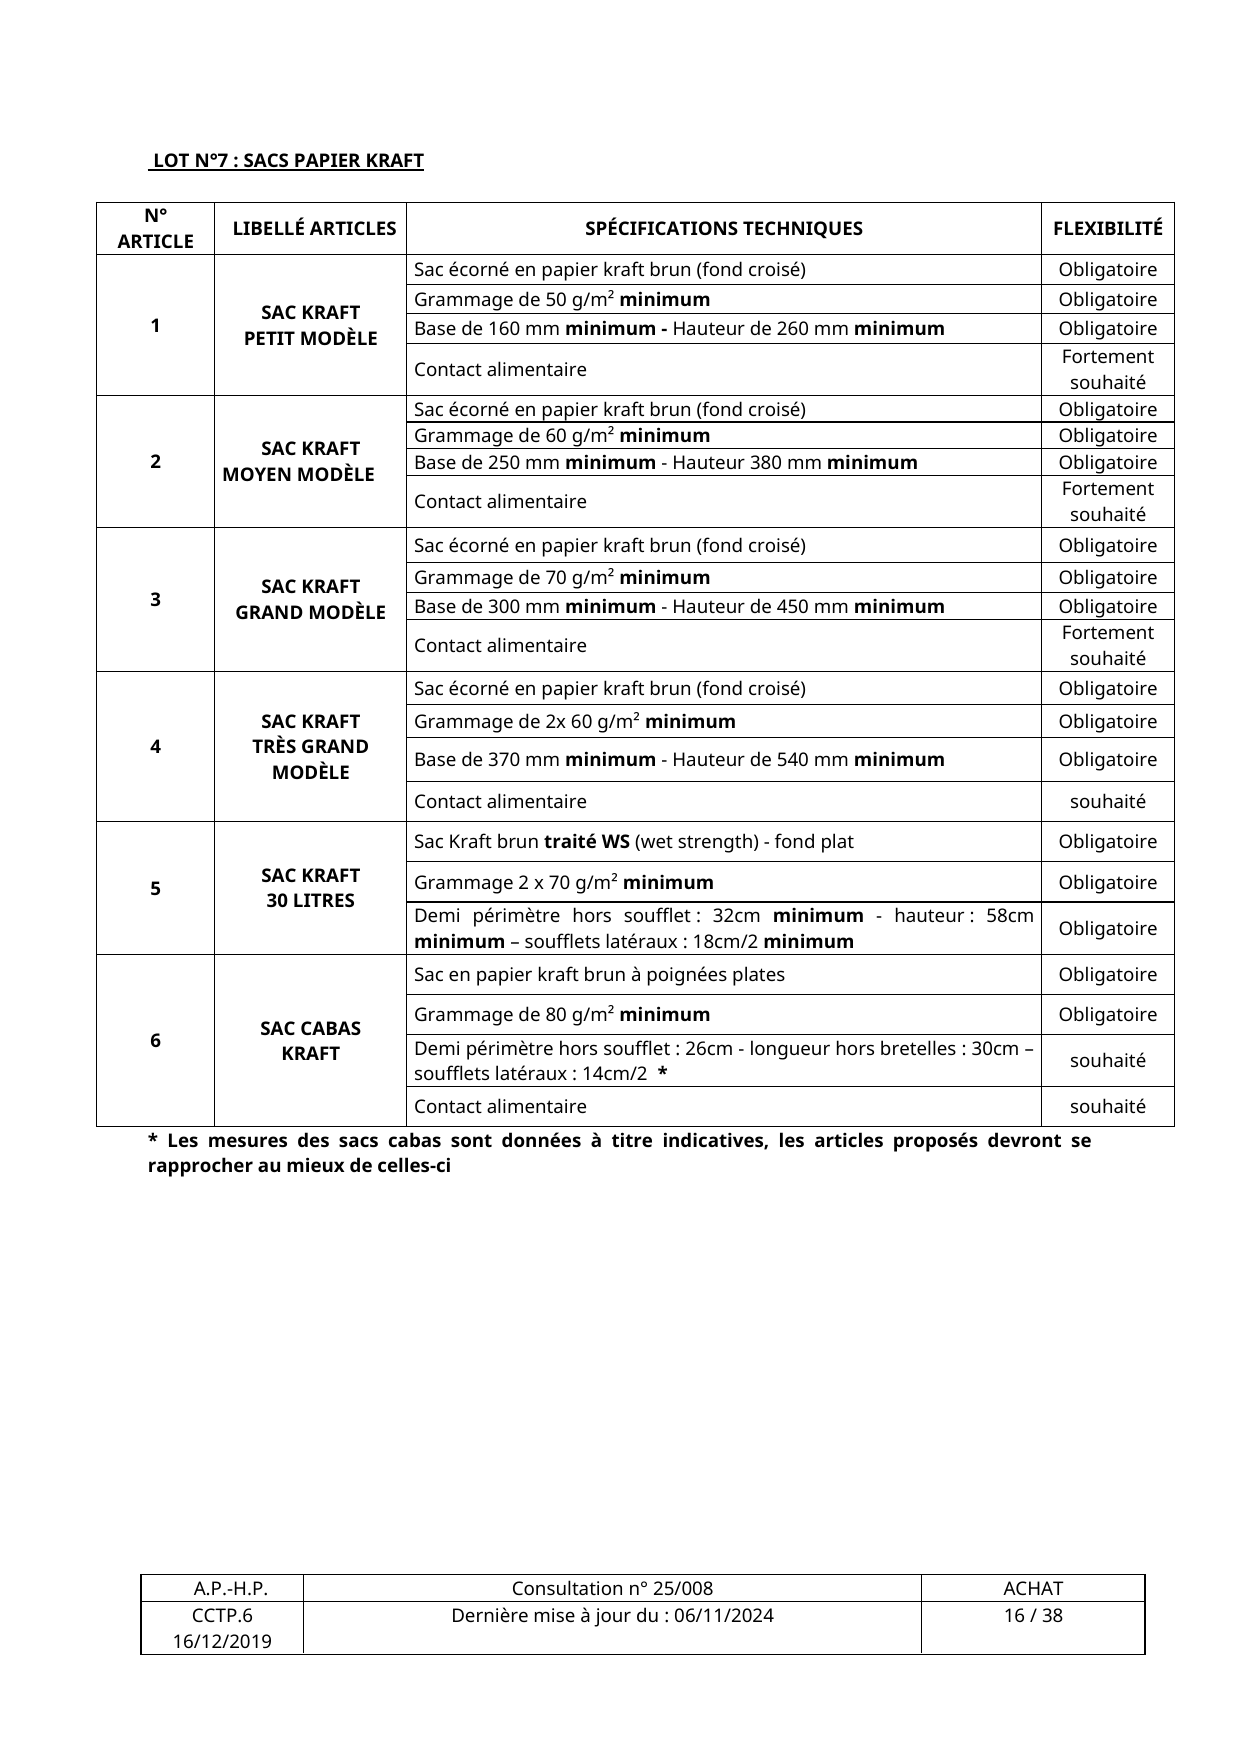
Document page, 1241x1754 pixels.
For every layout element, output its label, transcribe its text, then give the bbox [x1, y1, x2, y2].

table_cell souhaité [1042, 1087, 1174, 1126]
table_cell Obligatoire [1042, 903, 1174, 953]
table_cell Contact alimentaire [407, 1087, 1041, 1126]
text LOT N°7 : Sacs papier kraft [148, 148, 1092, 173]
table_cell Obligatoire [1042, 593, 1174, 618]
table_cell 4 [97, 672, 214, 821]
table_cell Sac kraft petit modèle [215, 255, 406, 395]
table_cell Obligatoire [1042, 449, 1174, 474]
table_cell Obligatoire [1042, 995, 1174, 1034]
table_cell Contact alimentaire [407, 344, 1041, 395]
table_cell Obligatoire [1042, 314, 1174, 343]
table_cell Sac cabas kraft [215, 955, 406, 1126]
table_cell Grammage de 50 g/m² minimum [407, 285, 1041, 313]
table_cell Sac kraft moyen modèle [215, 396, 406, 527]
table_cell Sac écorné en papier kraft brun (fond croisé) [407, 528, 1041, 562]
table_cell Contact alimentaire [407, 620, 1041, 671]
table_cell Grammage de 2x 60 g/m² minimum [407, 705, 1041, 737]
table_cell Sac écorné en papier kraft brun (fond croisé) [407, 396, 1041, 421]
table_cell 2 [97, 396, 214, 527]
table_cell 5 [97, 822, 214, 953]
table_cell Demi périmètre hors soufflet : 32cm minimum - hauteur : 58cm minimum – soufflets latéraux : 18cm/2 minimum [407, 903, 1041, 953]
table_cell Fortement souhaité [1042, 476, 1174, 527]
table_header Libellé articles [215, 203, 406, 254]
table_cell Fortement souhaité [1042, 344, 1174, 395]
table_cell Grammage de 70 g/m² minimum [407, 563, 1041, 592]
table_cell souhaité [1042, 1035, 1174, 1086]
table_cell Demi périmètre hors soufflet : 26cm - longueur hors bretelles : 30cm – soufflets latéraux : 14cm/2 * [407, 1035, 1041, 1086]
table_cell Sac Kraft brun traité WS (wet strength) - fond plat [407, 822, 1041, 861]
table_cell 3 [97, 528, 214, 671]
table_cell Sac écorné en papier kraft brun (fond croisé) [407, 255, 1041, 284]
table_cell Grammage de 80 g/m² minimum [407, 995, 1041, 1034]
table_cell Obligatoire [1042, 705, 1174, 737]
table_cell Sac écorné en papier kraft brun (fond croisé) [407, 672, 1041, 704]
table_cell Obligatoire [1042, 423, 1174, 448]
table_header Spécifications techniques [407, 203, 1041, 254]
table_cell Obligatoire [1042, 822, 1174, 861]
table_header Flexibilité [1042, 203, 1174, 254]
table_cell Obligatoire [1042, 528, 1174, 562]
table_cell souhaité [1042, 782, 1174, 821]
table_cell Grammage 2 x 70 g/m² minimum [407, 862, 1041, 901]
table_cell Sac kraft très grand modèle [215, 672, 406, 821]
table_cell Sac kraft 30 litres [215, 822, 406, 953]
table_cell Obligatoire [1042, 738, 1174, 781]
table_cell Contact alimentaire [407, 782, 1041, 821]
table_cell 6 [97, 955, 214, 1126]
table_cell Grammage de 60 g/m² minimum [407, 423, 1041, 448]
text * Les mesures des sacs cabas sont données à titre indicatives, les articles proposés devront se rapprocher au mieux de celles-ci [148, 1127, 1092, 1178]
table_cell Obligatoire [1042, 672, 1174, 704]
table_cell Base de minimum - Hauteur de minimum [407, 738, 1041, 781]
table_cell Obligatoire [1042, 255, 1174, 284]
table_cell Obligatoire [1042, 862, 1174, 901]
table_cell Obligatoire [1042, 396, 1174, 421]
table_cell Base de minimum - Hauteur de minimum [407, 593, 1041, 618]
table_cell Base de minimum - Hauteur 380 mm minimum [407, 449, 1041, 474]
table_cell Sac en papier kraft brun à poignées plates [407, 955, 1041, 994]
table_cell Obligatoire [1042, 955, 1174, 994]
table_cell Sac kraft grand modèle [215, 528, 406, 671]
table_cell Fortement souhaité [1042, 620, 1174, 671]
table_header N° Article [97, 203, 214, 254]
table_cell Obligatoire [1042, 285, 1174, 313]
table_cell Obligatoire [1042, 563, 1174, 592]
table_cell Base de minimum - Hauteur de minimum [407, 314, 1041, 343]
table_cell Contact alimentaire [407, 476, 1041, 527]
table_cell 1 [97, 255, 214, 395]
